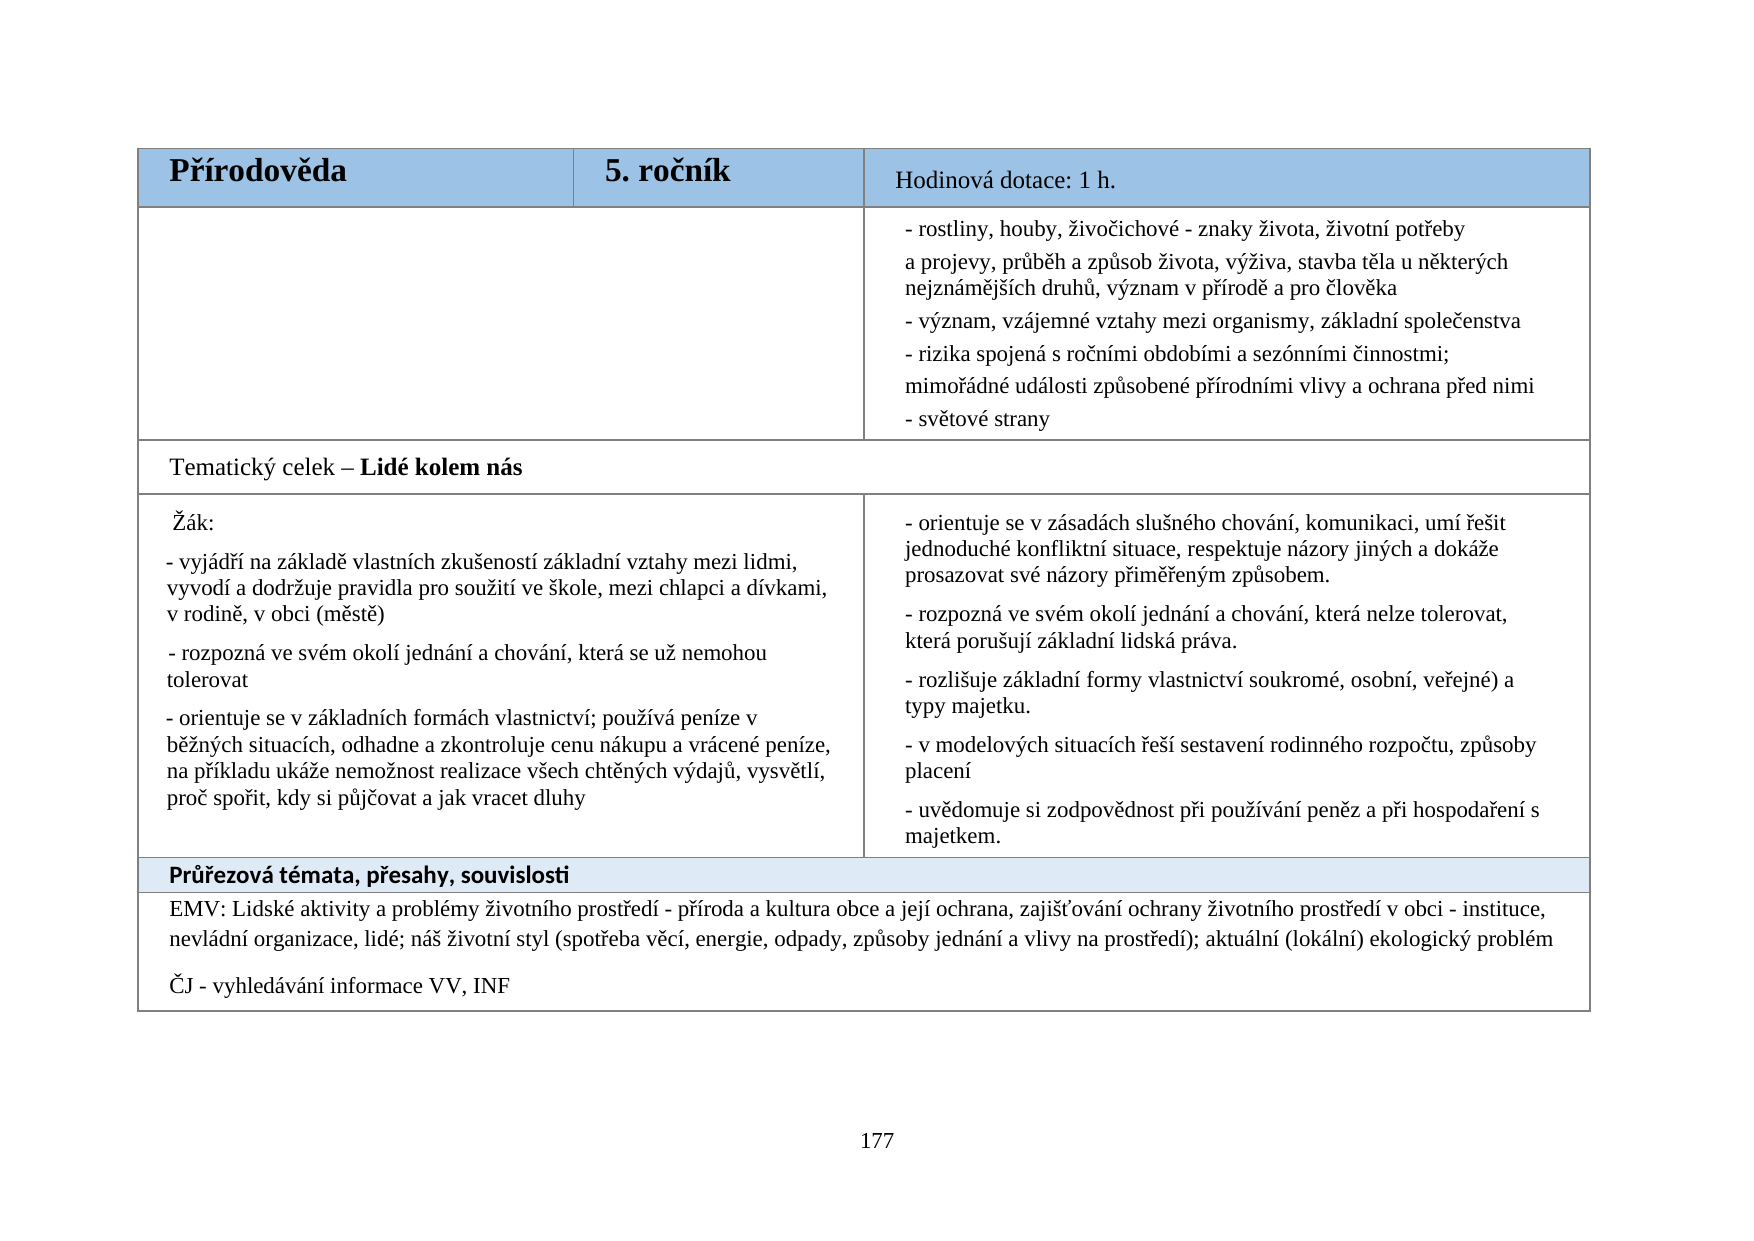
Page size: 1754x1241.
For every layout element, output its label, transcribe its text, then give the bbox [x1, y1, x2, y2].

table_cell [865, 208, 1589, 439]
table_cell Tematický celek – Lidé kolem nás [139, 441, 1589, 493]
table_header Přírodověda [139, 149, 573, 206]
table_header 5. ročník [574, 149, 863, 206]
table_cell Žák: - vyjádří na základě vlastních zkušeností základní vztahy mezi lidmi, vyvodí a dodržuje pravidla pro soužití ve škole, mezi chlapci a dívkami, v rodině, v obci (městě) - rozpozná ve svém okolí jednání a chování, která se už nemohou tolerovat - orientuje se v základních formách vlastnictví; používá peníze v běžných situacích, odhadne a zkontroluje cenu nákupu a vrácené peníze, na příkladu ukáže nemožnost realizace všech chtěných výdajů, vysvětlí, proč spořit, kdy si půjčovat a jak vracet dluhy [139, 495, 863, 857]
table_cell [139, 208, 863, 439]
table_cell EMV: Lidské aktivity a problémy životního prostředí - příroda a kultura obce a její ochrana, zajišťování ochrany životního prostředí v obci - instituce, nevládní organizace, lidé; náš životní styl (spotřeba věcí, energie, odpady, způsoby jednání a vlivy na prostředí); aktuální (lokální) ekologický problém ČJ - vyhledávání informace VV, INF [139, 893, 1589, 1010]
table_cell - orientuje se v zásadách slušného chování, komunikaci, umí řešit jednoduché konfliktní situace, respektuje názory jiných a dokáže prosazovat své názory přiměřeným způsobem. - rozpozná ve svém okolí jednání a chování, která nelze tolerovat, která porušují základní lidská práva. - rozlišuje základní formy vlastnictví soukromé, osobní, veřejné) a typy majetku. - v modelových situacích řeší sestavení rodinného rozpočtu, způsoby placení - uvědomuje si zodpovědnost při používání peněz a při hospodaření s majetkem. [865, 495, 1589, 857]
table_cell Průřezová témata, přesahy, souvislosti [139, 858, 1589, 892]
table_header Hodinová dotace: 1 h. [865, 149, 1589, 206]
